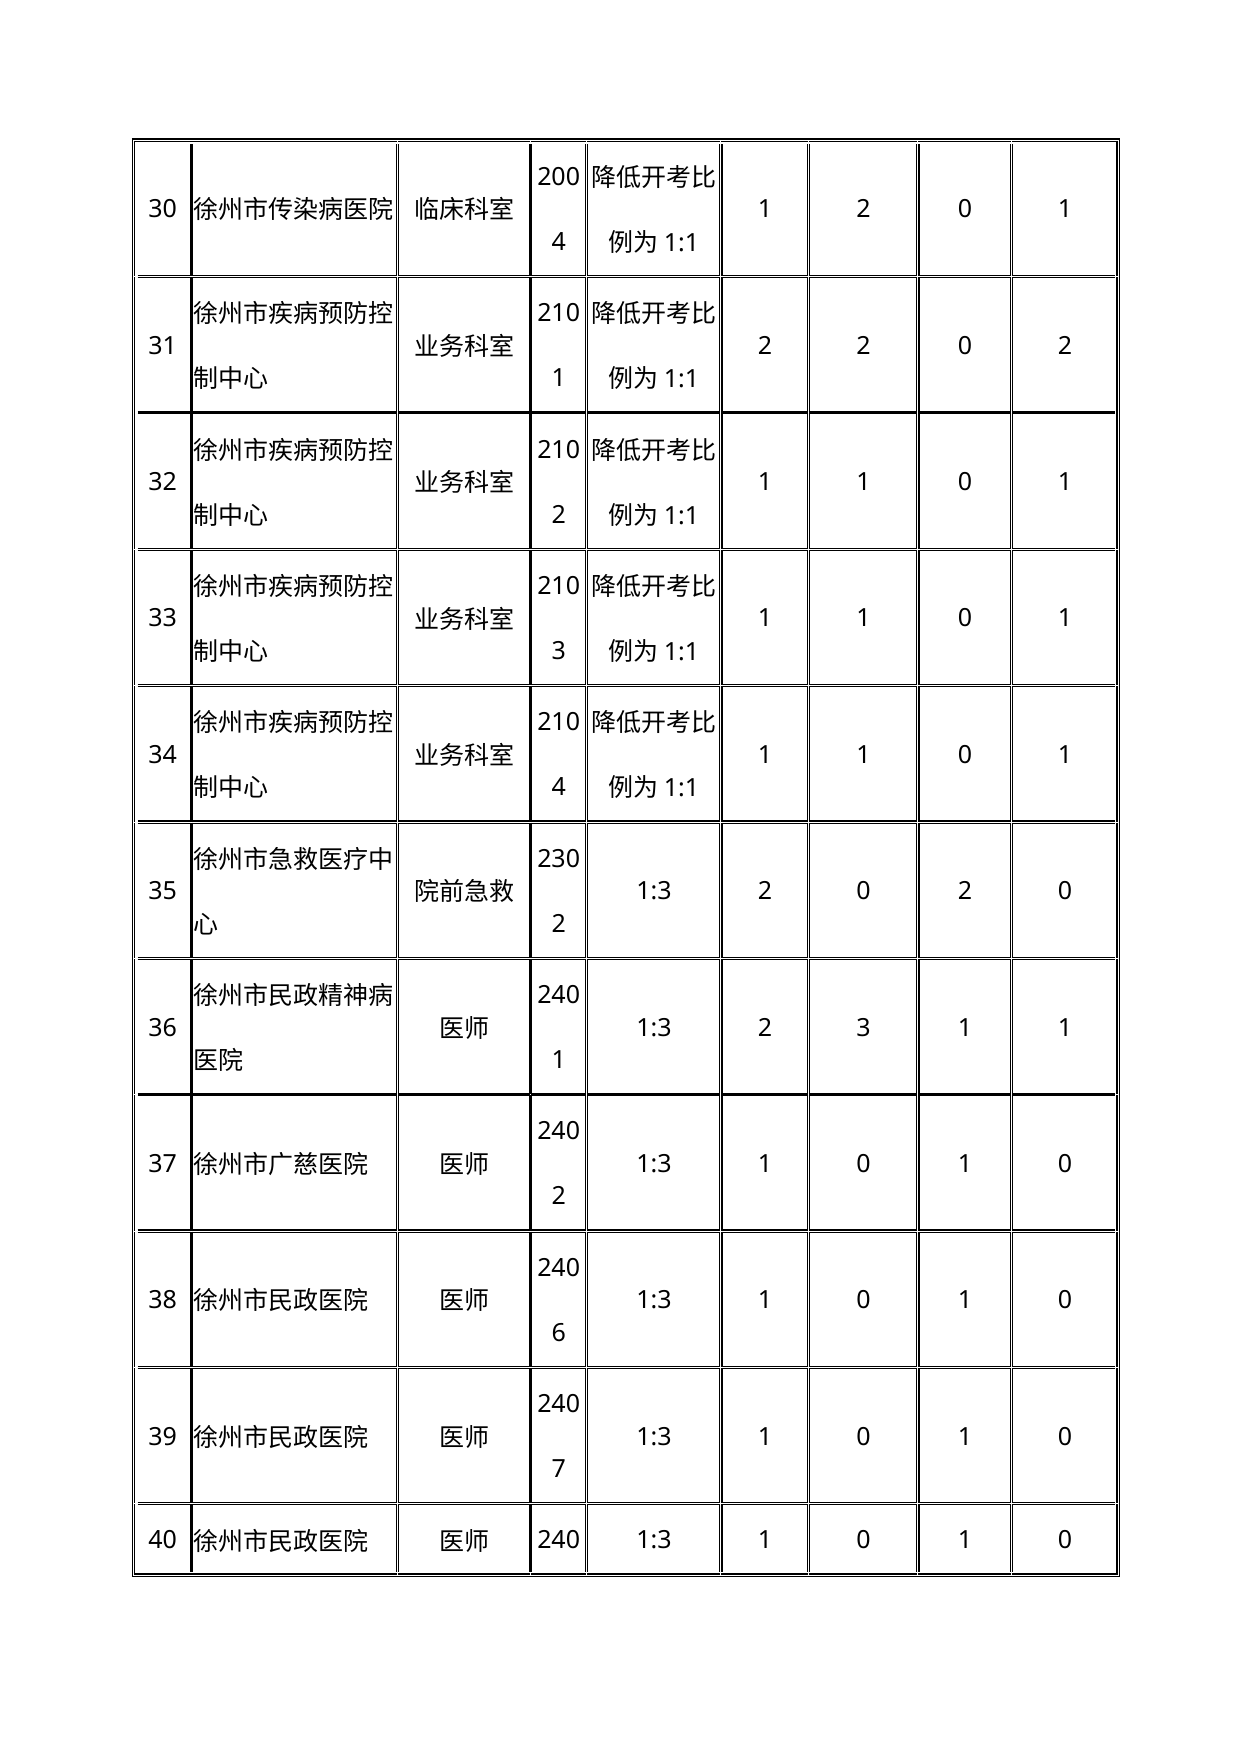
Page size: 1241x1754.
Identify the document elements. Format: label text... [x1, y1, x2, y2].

table_cell 医师 [399, 1096, 529, 1229]
table_cell 1:3 [588, 1096, 719, 1229]
table_cell 2103 [532, 551, 585, 684]
table_cell 1:3 [588, 960, 719, 1093]
table_cell 1 [1013, 411, 1116, 547]
table_cell 1 [723, 414, 807, 547]
table_cell 0 [1012, 1502, 1118, 1573]
table_cell 1:3 [588, 1233, 719, 1366]
table_cell 业务科室 [399, 278, 529, 411]
table_cell 1 [918, 1505, 1012, 1573]
table_cell 降低开考比例为1:1 [588, 551, 719, 684]
table_cell 1 [1013, 548, 1117, 684]
table_cell 34 [134, 684, 191, 820]
table_cell 2 [723, 824, 807, 956]
table_cell 2407 [532, 1369, 585, 1502]
table_cell 1 [721, 1505, 808, 1573]
table_cell 0 [1013, 1229, 1117, 1366]
table_cell 0 [810, 824, 916, 956]
table_cell 1:3 [588, 1369, 719, 1502]
table_cell 降低开考比例为1:1 [587, 140, 721, 275]
table_cell 1:3 [588, 824, 719, 956]
table_cell 1 [723, 687, 807, 820]
table_cell 2406 [532, 1233, 585, 1366]
table_cell 业务科室 [399, 687, 529, 820]
table_cell 徐州市疾病预防控制中心 [193, 278, 396, 411]
table_cell 0 [809, 1502, 918, 1573]
table_cell 1 [1012, 142, 1116, 275]
table_cell 徐州市急救医疗中心 [193, 824, 396, 956]
table_cell 1 [810, 414, 916, 547]
table_cell 2004 [530, 142, 587, 275]
table_cell 2302 [532, 824, 585, 956]
table_cell 临床科室 [398, 142, 530, 275]
table_cell 徐州市疾病预防控制中心 [193, 414, 396, 547]
table_cell 0 [920, 414, 1010, 547]
table_cell 2104 [532, 687, 585, 820]
table_cell 徐州市民政医院 [193, 1369, 396, 1502]
table_cell 0 [1013, 1093, 1118, 1229]
table_cell 0 [810, 1096, 916, 1229]
table_cell 33 [135, 548, 190, 684]
table_cell 36 [135, 956, 190, 1093]
table_cell 1 [810, 687, 916, 820]
table_cell 1 [920, 1369, 1010, 1502]
table_cell 2401 [532, 960, 585, 1093]
table_cell 徐州市民政医院 [191, 1505, 398, 1573]
table_cell 医师 [399, 960, 529, 1093]
table_cell 降低开考比例为1:1 [588, 278, 719, 411]
table_cell 医师 [398, 1505, 530, 1573]
table_cell 徐州市疾病预防控制中心 [193, 687, 396, 820]
table_cell 2102 [532, 414, 585, 547]
table_cell 1 [723, 551, 807, 684]
table_cell 31 [134, 275, 191, 411]
table_cell 降低开考比例为1:1 [588, 687, 719, 820]
table_cell 降低开考比例为1:1 [588, 414, 719, 547]
table_cell 2101 [532, 278, 585, 411]
table_cell 0 [920, 551, 1010, 684]
table_cell 38 [135, 1229, 190, 1366]
table_cell 医师 [399, 1233, 529, 1366]
table_cell 0 [920, 687, 1010, 820]
table_cell 0 [920, 278, 1010, 411]
table_cell 2402 [532, 1096, 585, 1229]
table_cell 32 [135, 411, 190, 547]
table_cell 2 [809, 140, 918, 275]
table_cell 0 [918, 142, 1012, 275]
table_cell 39 [134, 1366, 191, 1502]
table_cell 徐州市民政精神病医院 [193, 960, 396, 1093]
table_cell 37 [134, 1093, 190, 1229]
table_cell 0 [1013, 820, 1117, 956]
table_cell 3 [810, 960, 916, 1093]
table_cell 徐州市疾病预防控制中心 [193, 551, 396, 684]
table_cell 1 [920, 1096, 1010, 1229]
table_cell 1 [1013, 956, 1117, 1093]
table_cell 徐州市民政医院 [193, 1233, 396, 1366]
table_cell 2 [810, 278, 916, 411]
table_cell 2408 [530, 1505, 587, 1573]
table_cell 1 [721, 142, 808, 275]
table_cell 1 [1012, 684, 1118, 820]
table_cell 业务科室 [399, 414, 529, 547]
table_cell 院前急救 [399, 824, 529, 956]
table_cell 1 [723, 1369, 807, 1502]
table_cell 1:3 [587, 1502, 721, 1573]
table_cell 30 [135, 142, 191, 275]
table_cell 医师 [399, 1369, 529, 1502]
table_cell 徐州市传染病医院 [191, 142, 398, 275]
table_cell 1 [920, 960, 1010, 1093]
table_cell 0 [810, 1233, 916, 1366]
table_cell 徐州市广慈医院 [193, 1096, 396, 1229]
table_cell 业务科室 [399, 551, 529, 684]
table_cell 0 [1012, 1366, 1118, 1502]
table_cell 35 [135, 820, 190, 956]
table_cell 40 [134, 1502, 191, 1573]
table_cell 1 [723, 1233, 807, 1366]
table_cell 1 [920, 1233, 1010, 1366]
table_cell 2 [723, 960, 807, 1093]
table_cell 1 [810, 551, 916, 684]
table_cell 2 [1012, 275, 1118, 411]
table_cell 1 [723, 1096, 807, 1229]
table_cell 0 [810, 1369, 916, 1502]
table_cell 2 [920, 824, 1010, 956]
table_cell 2 [723, 278, 807, 411]
